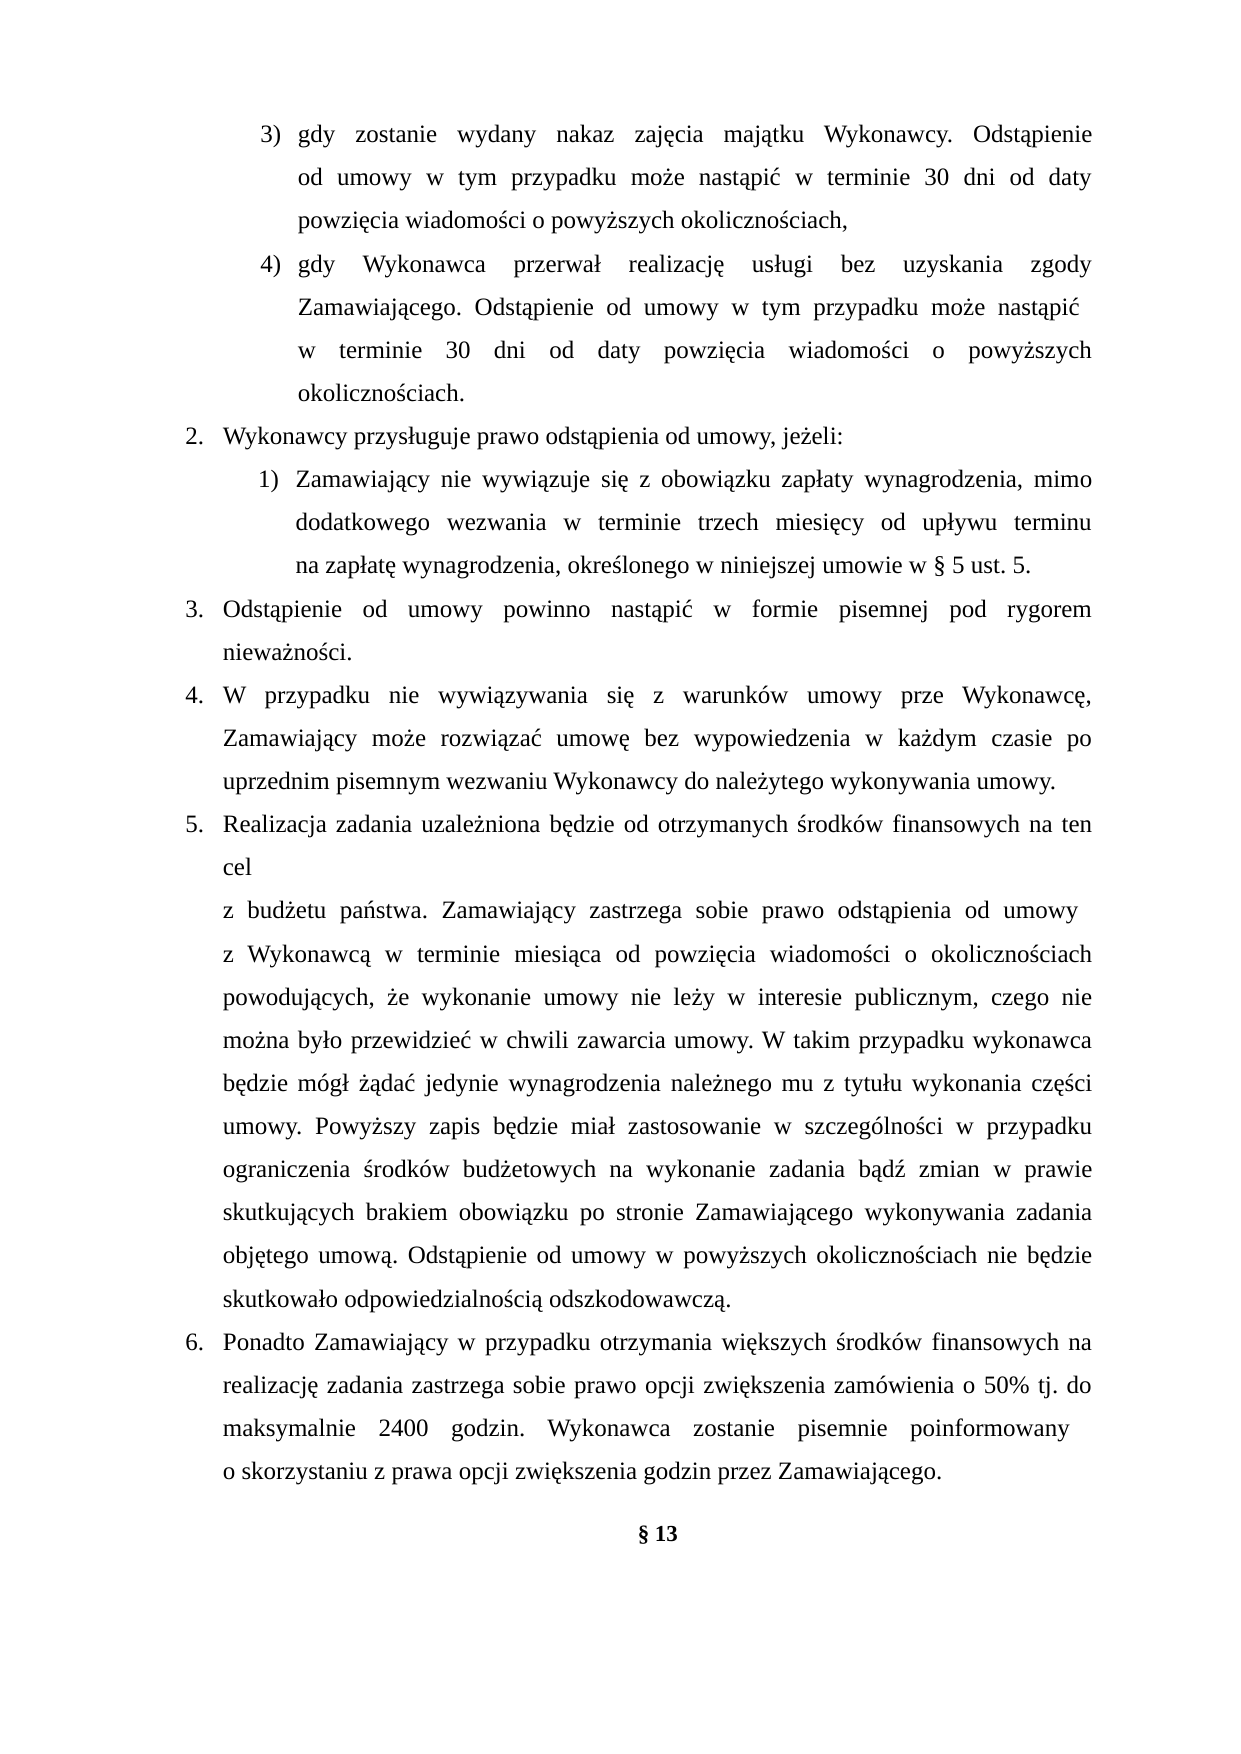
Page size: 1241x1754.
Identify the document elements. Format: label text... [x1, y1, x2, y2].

list § 13 [223, 1520, 1093, 1546]
list Ponadto Zamawiający w przypadku otrzymania większych środków finansowych na realizację zadania zastrzega sobie prawo opcji zwiększenia zamówienia o 50% tj. do maksymalnie 2400 godzin. Wykonawca zostanie pisemnie poinformowany o skorzystaniu z prawa opcji zwiększenia godzin przez Zamawiającego. [185, 1327, 1093, 1485]
list W przypadku nie wywiązywania się z warunków umowy prze Wykonawcę, Zamawiający może rozwiązać umowę bez wypowiedzenia w każdym czasie po uprzednim pisemnym wezwaniu Wykonawcy do należytego wykonywania umowy. [185, 680, 1093, 795]
list gdy Wykonawca przerwał realizację usługi bez uzyskania zgody Zamawiającego. Odstąpienie od umowy w tym przypadku może nastąpić w terminie 30 dni od daty powzięcia wiadomości o powyższych okolicznościach. [260, 249, 1093, 407]
list gdy zostanie wydany nakaz zajęcia majątku Wykonawcy. Odstąpienie od umowy w tym przypadku może nastąpić w terminie 30 dni od daty powzięcia wiadomości o powyższych okolicznościach, [260, 119, 1093, 234]
list Zamawiający nie wywiązuje się z obowiązku zapłaty wynagrodzenia, mimo dodatkowego wezwania w terminie trzech miesięcy od upływu terminu na zapłatę wynagrodzenia, określonego w niniejszej umowie w § 5 ust. 5. [258, 464, 1093, 579]
list Odstąpienie od umowy powinno nastąpić w formie pisemnej pod rygorem nieważności. [185, 594, 1093, 666]
list Realizacja zadania uzależniona będzie od otrzymanych środków finansowych na ten cel z budżetu państwa. Zamawiający zastrzega sobie prawo odstąpienia od umowy z Wykonawcą w terminie miesiąca od powzięcia wiadomości o okolicznościach powodujących, że wykonanie umowy nie leży w interesie publicznym, czego nie można było przewidzieć w chwili zawarcia umowy. W takim przypadku wykonawca będzie mógł żądać jedynie wynagrodzenia należnego mu z tytułu wykonania części umowy. Powyższy zapis będzie miał zastosowanie w szczególności w przypadku ograniczenia środków budżetowych na wykonanie zadania bądź zmian w prawie skutkujących brakiem obowiązku po stronie Zamawiającego wykonywania zadania objętego umową. Odstąpienie od umowy w powyższych okolicznościach nie będzie skutkowało odpowiedzialnością odszkodowawczą. [185, 809, 1093, 1312]
list Wykonawcy przysługuje prawo odstąpienia od umowy, jeżeli: [185, 421, 1093, 450]
